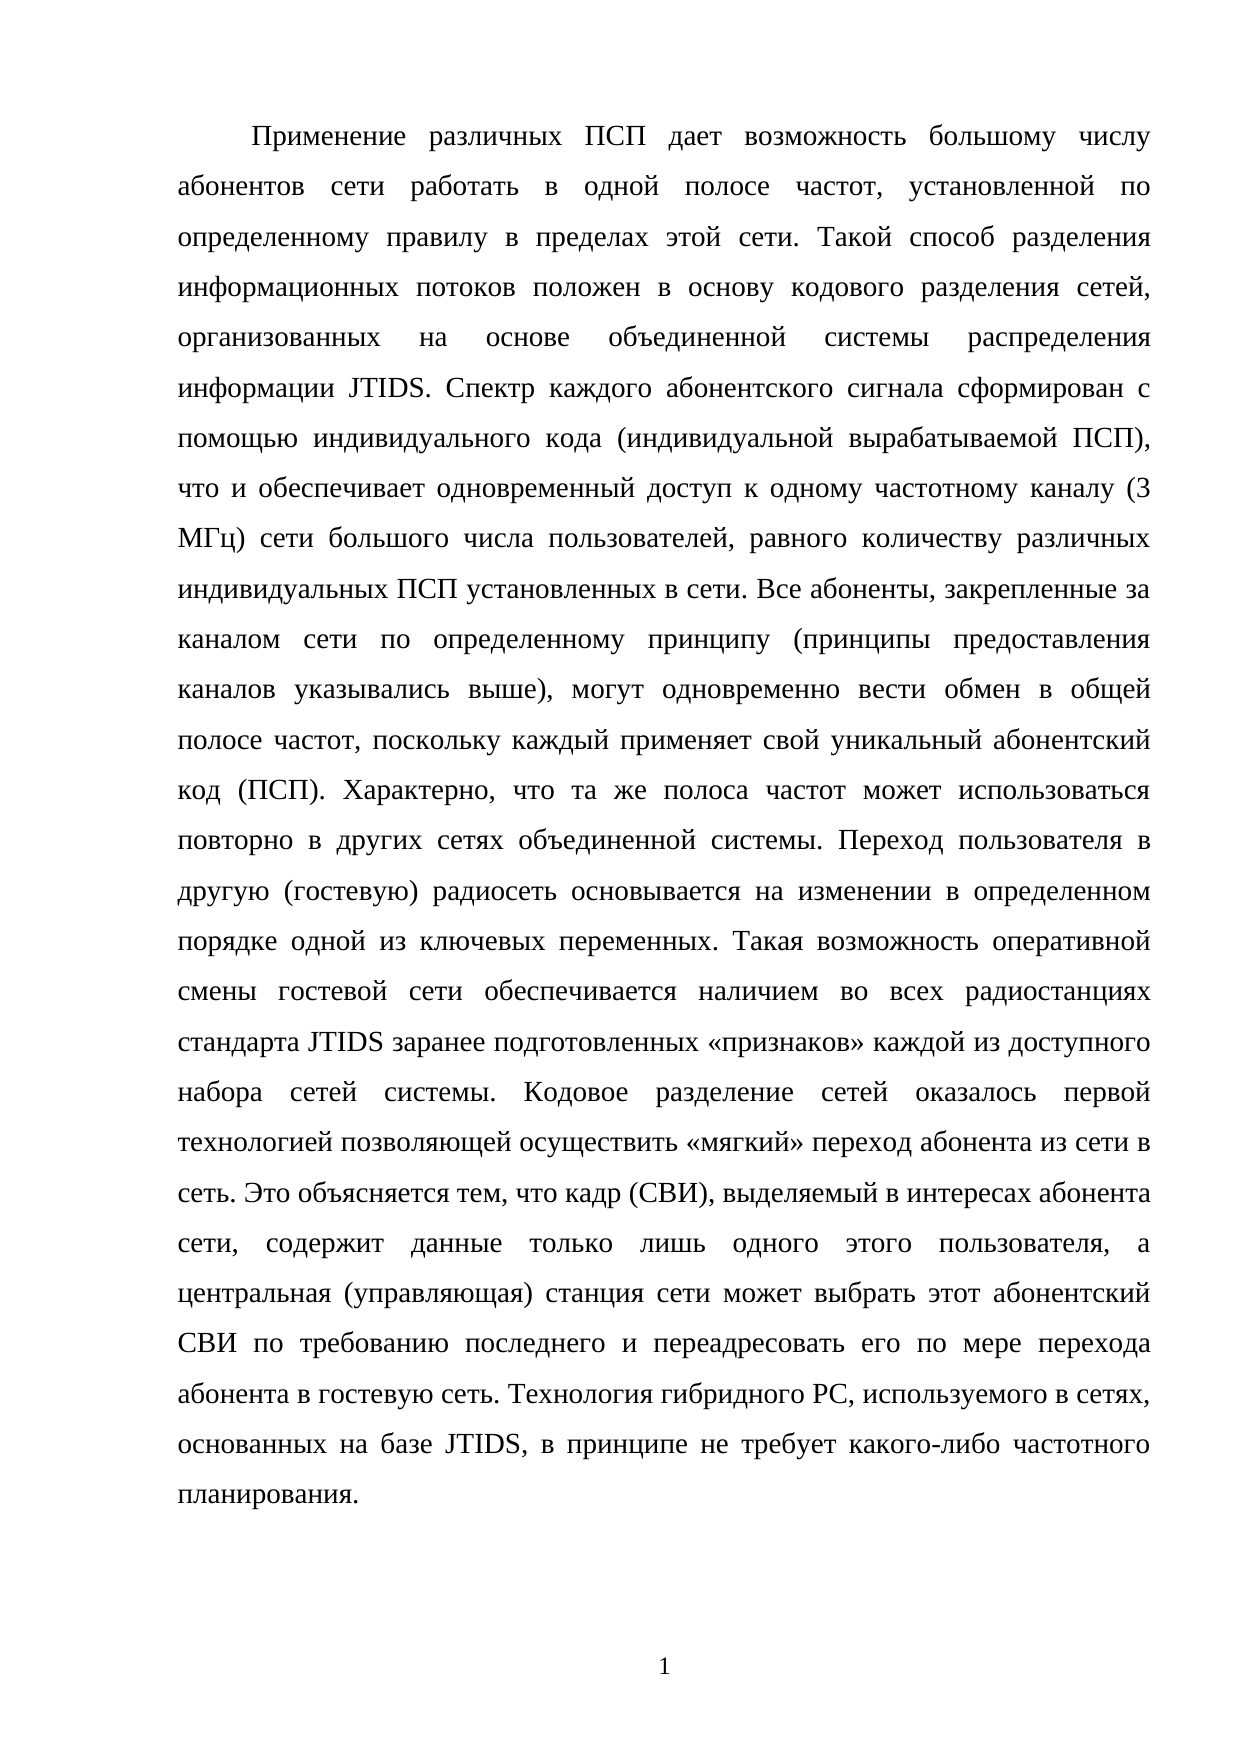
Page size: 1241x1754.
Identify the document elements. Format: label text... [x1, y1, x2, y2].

text Применение различных ПСП дает возможность большому числу абонентов сети работать в одной полосе частот, установленной по определенному правилу в пределах этой сети. Такой способ разделения информационных потоков положен в основу кодового разделения сетей, организованных на основе объединенной системы распределения информации JTIDS. Спектр каждого абонентского сигнала сформирован с помощью индивидуального кода (индивидуальной вырабатываемой ПСП), что и обеспечивает одновременный доступ к одному частотному каналу (3 МГц) сети большого числа пользователей, равного количеству различных индивидуальных ПСП установленных в сети. Все абоненты, закрепленные за каналом сети по определенному принципу (принципы предоставления каналов указывались выше), могут одновременно вести обмен в общей полосе частот, поскольку каждый применяет свой уникальный абонентский код (ПСП). Характерно, что та же полоса частот может использоваться повторно в других сетях объединенной системы. Переход пользователя в другую (гостевую) радиосеть основывается на изменении в определенном порядке одной из ключевых переменных. Такая возможность оперативной смены гостевой сети обеспечивается наличием во всех радиостанциях стандарта JTIDS заранее подготовленных «признаков» каждой из доступного набора сетей системы. Кодовое разделение сетей оказалось первой технологией позволяющей осуществить «мягкий» переход абонента из сети в сеть. Это объясняется тем, что кадр (СВИ), выделяемый в интересах абонента сети, содержит данные только лишь одного этого пользователя, а центральная (управляющая) станция сети может выбрать этот абонентский СВИ по требованию последнего и переадресовать его по мере перехода абонента в гостевую сеть. Технология гибридного РС, используемого в сетях, основанных на базе JTIDS, в принципе не требует какого-либо частотного планирования. [177, 118, 1152, 1510]
